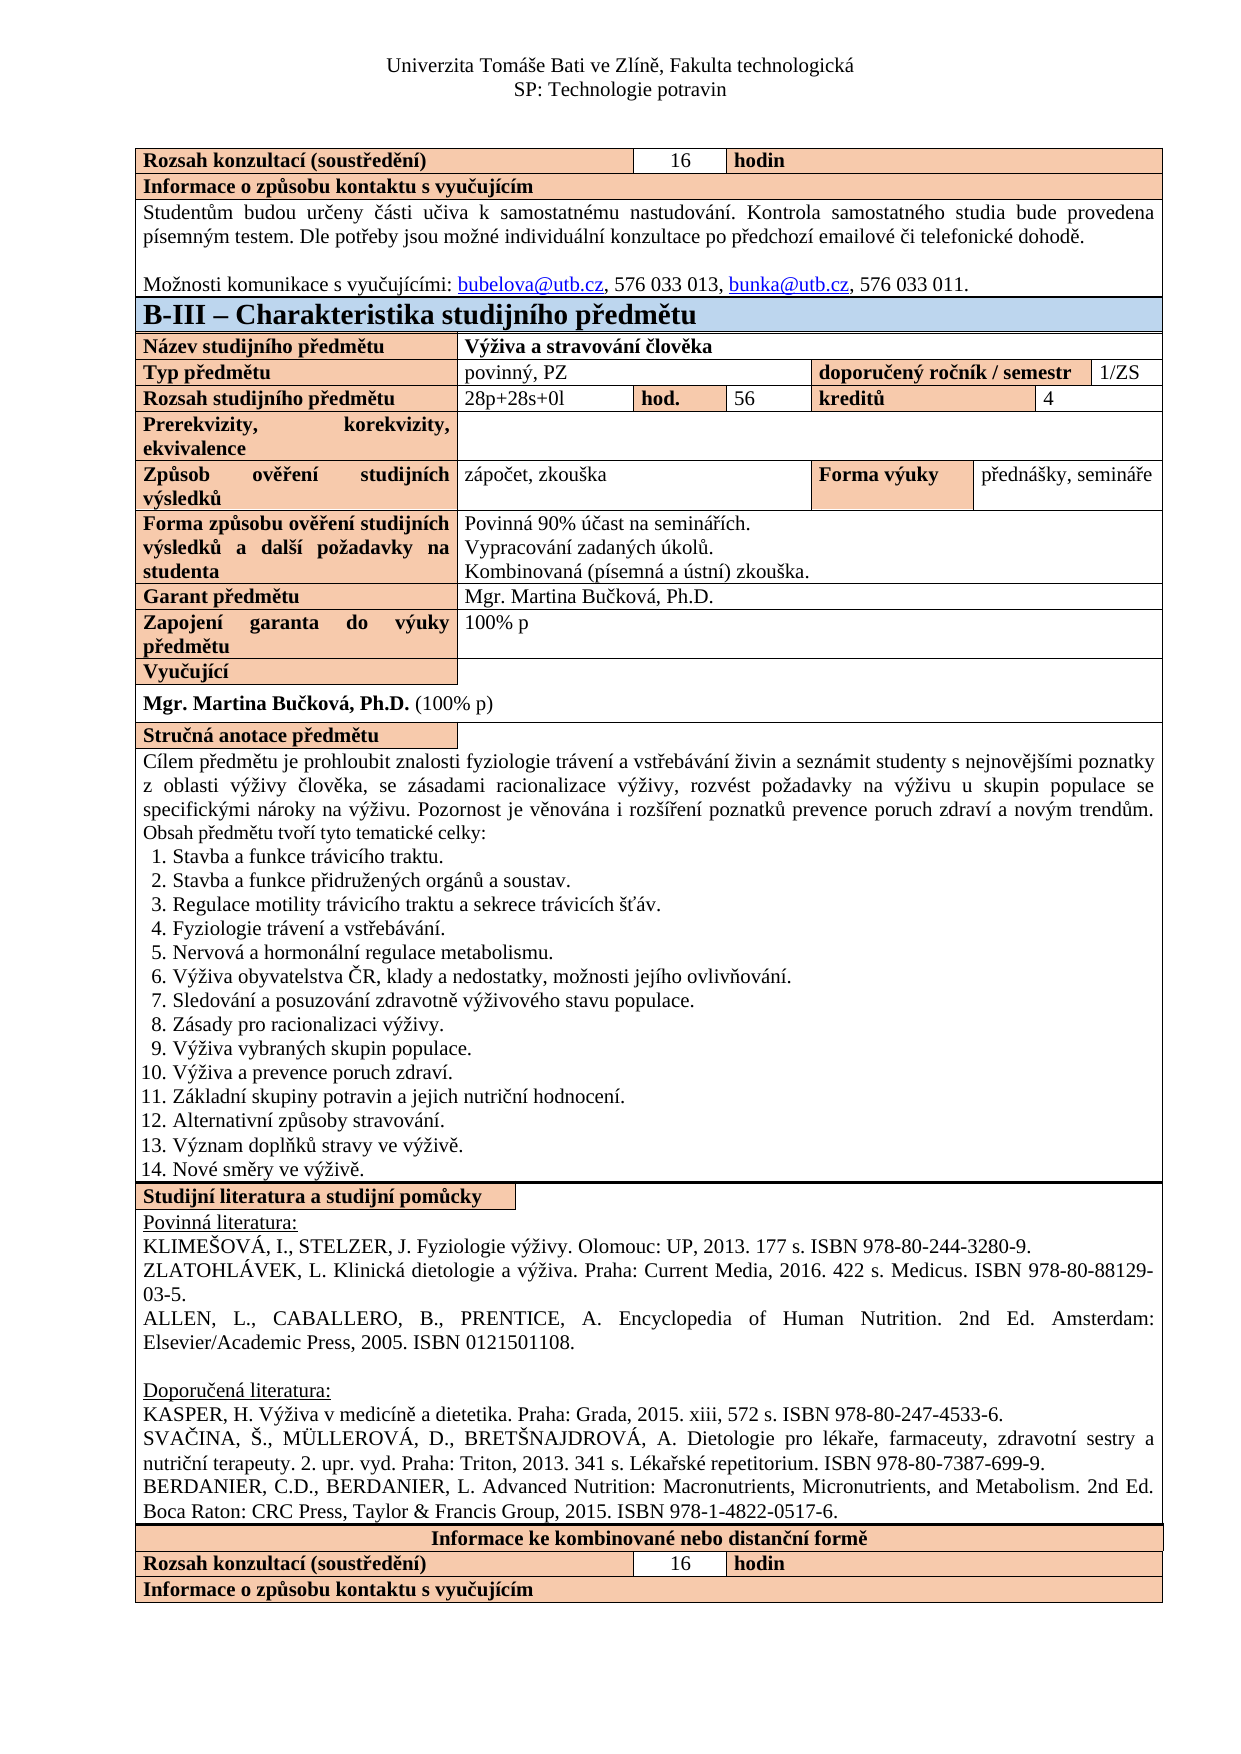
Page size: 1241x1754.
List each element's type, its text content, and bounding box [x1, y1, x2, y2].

table_cell Rozsah konzultací (soustředění) [136, 149, 633, 173]
table_cell Rozsah konzultací (soustředění) [136, 1552, 633, 1576]
table_cell 16 [634, 1552, 726, 1576]
table_cell Název studijního předmětu [136, 334, 457, 359]
table_cell kreditů [812, 386, 1035, 411]
table_cell Studijní literatura a studijní pomůcky [136, 1184, 515, 1209]
table_cell přednášky, semináře [974, 461, 1162, 509]
table_cell Způsob ověření studijních výsledků [136, 461, 457, 509]
table_cell Zapojení garanta do výuky předmětu [136, 610, 457, 658]
table_cell Výživa a stravování člověka [458, 334, 1162, 359]
table_cell 4 [1036, 386, 1162, 411]
table_cell 100% p [458, 610, 1162, 658]
table_cell Vyučující [136, 659, 457, 684]
table_cell hodin [727, 149, 1162, 173]
table_cell Stručná anotace předmětu [136, 723, 457, 748]
table_cell Forma výuky [812, 461, 973, 509]
table_cell povinný, PZ [458, 360, 811, 385]
table_cell Garant předmětu [136, 584, 457, 609]
table_cell Studentům budou určeny části učiva k samostatnému nastudování. Kontrola samostatného studia bude provedena písemným testem. Dle potřeby jsou možné individuální konzultace po předchozí emailové či telefonické dohodě. Možnosti komunikace s vyučujícími: bubelova@utb.cz, 576 033 013, bunka@utb.cz, 576 033 011. [136, 200, 1162, 296]
table_cell [516, 1184, 1162, 1209]
table_cell Mgr. Martina Bučková, Ph.D. (100% p) [136, 684, 1162, 722]
table_cell Povinná 90% účast na seminářích. Vypracování zadaných úkolů. Kombinovaná (písemná a ústní) zkouška. [458, 511, 1162, 583]
table_cell 16 [634, 149, 726, 173]
table_cell hodin [727, 1552, 1162, 1576]
table_cell B-III – Charakteristika studijního předmětu [136, 298, 1162, 331]
table_cell [458, 659, 1162, 684]
table_cell Mgr. Martina Bučková, Ph.D. [458, 584, 1162, 609]
table_cell Rozsah studijního předmětu [136, 386, 457, 411]
table_cell Informace o způsobu kontaktu s vyučujícím [136, 174, 1162, 199]
table_cell [458, 412, 1162, 460]
table_cell Cílem předmětu je prohloubit znalosti fyziologie trávení a vstřebávání živin a seznámit studenty s nejnovějšími poznatky z oblasti výživy člověka, se zásadami racionalizace výživy, rozvést požadavky na výživu u skupin populace se specifickými nároky na výživu. Pozornost je věnována i rozšíření poznatků prevence poruch zdraví a novým trendům. Obsah předmětu tvoří tyto tematické celky: Stavba a funkce trávicího traktu. Stavba a funkce přidružených orgánů a soustav. Regulace motility trávicího traktu a sekrece trávicích šťáv. Fyziologie trávení a vstřebávání. Nervová a hormonální regulace metabolismu. Výživa obyvatelstva ČR, klady a nedostatky, možnosti jejího ovlivňování. Sledování a posuzování zdravotně výživového stavu populace. Zásady pro racionalizaci výživy. Výživa vybraných skupin populace. Výživa a prevence poruch zdraví. Základní skupiny potravin a jejich nutriční hodnocení. Alternativní způsoby stravování. Význam doplňků stravy ve výživě. Nové směry ve výživě. [136, 748, 1162, 1181]
table_cell 56 [727, 386, 811, 411]
table_cell zápočet, zkouška [458, 461, 811, 509]
table_cell doporučený ročník / semestr [812, 360, 1091, 385]
table_cell Povinná literatura: KLIMEŠOVÁ, I., STELZER, J. Fyziologie výživy. Olomouc: UP, 2013. 177 s. ISBN 978-80-244-3280-9. ZLATOHLÁVEK, L. Klinická dietologie a výživa. Praha: Current Media, 2016. 422 s. Medicus. ISBN 978-80-88129-03-5. ALLEN, L., CABALLERO, B., PRENTICE, A. Encyclopedia of Human Nutrition. 2nd Ed. Amsterdam: Elsevier/Academic Press, 2005. ISBN 0121501108. Doporučená literatura: KASPER, H. Výživa v medicíně a dietetika. Praha: Grada, 2015. xiii, 572 s. ISBN 978-80-247-4533-6. SVAČINA, Š., MÜLLEROVÁ, D., BRETŠNAJDROVÁ, A. Dietologie pro lékaře, farmaceuty, zdravotní sestry a nutriční terapeuty. 2. upr. vyd. Praha: Triton, 2013. 341 s. Lékařské repetitorium. ISBN 978-80-7387-699-9. BERDANIER, C.D., BERDANIER, L. Advanced Nutrition: Macronutrients, Micronutrients, and Metabolism. 2nd Ed. Boca Raton: CRC Press, Taylor & Francis Group, 2015. ISBN 978-1-4822-0517-6. [136, 1209, 1162, 1523]
table_cell Typ předmětu [136, 360, 457, 385]
table_cell 28p+28s+0l [458, 386, 633, 411]
table_cell Informace o způsobu kontaktu s vyučujícím [136, 1577, 1162, 1602]
table_cell Forma způsobu ověření studijních výsledků a další požadavky na studenta [136, 511, 457, 583]
table_cell Prerekvizity, korekvizity, ekvivalence [136, 412, 457, 460]
table_cell 1/ZS [1092, 360, 1162, 385]
table_cell [458, 723, 1162, 748]
table_cell Informace ke kombinované nebo distanční formě [136, 1526, 1163, 1551]
table_cell hod. [634, 386, 726, 411]
